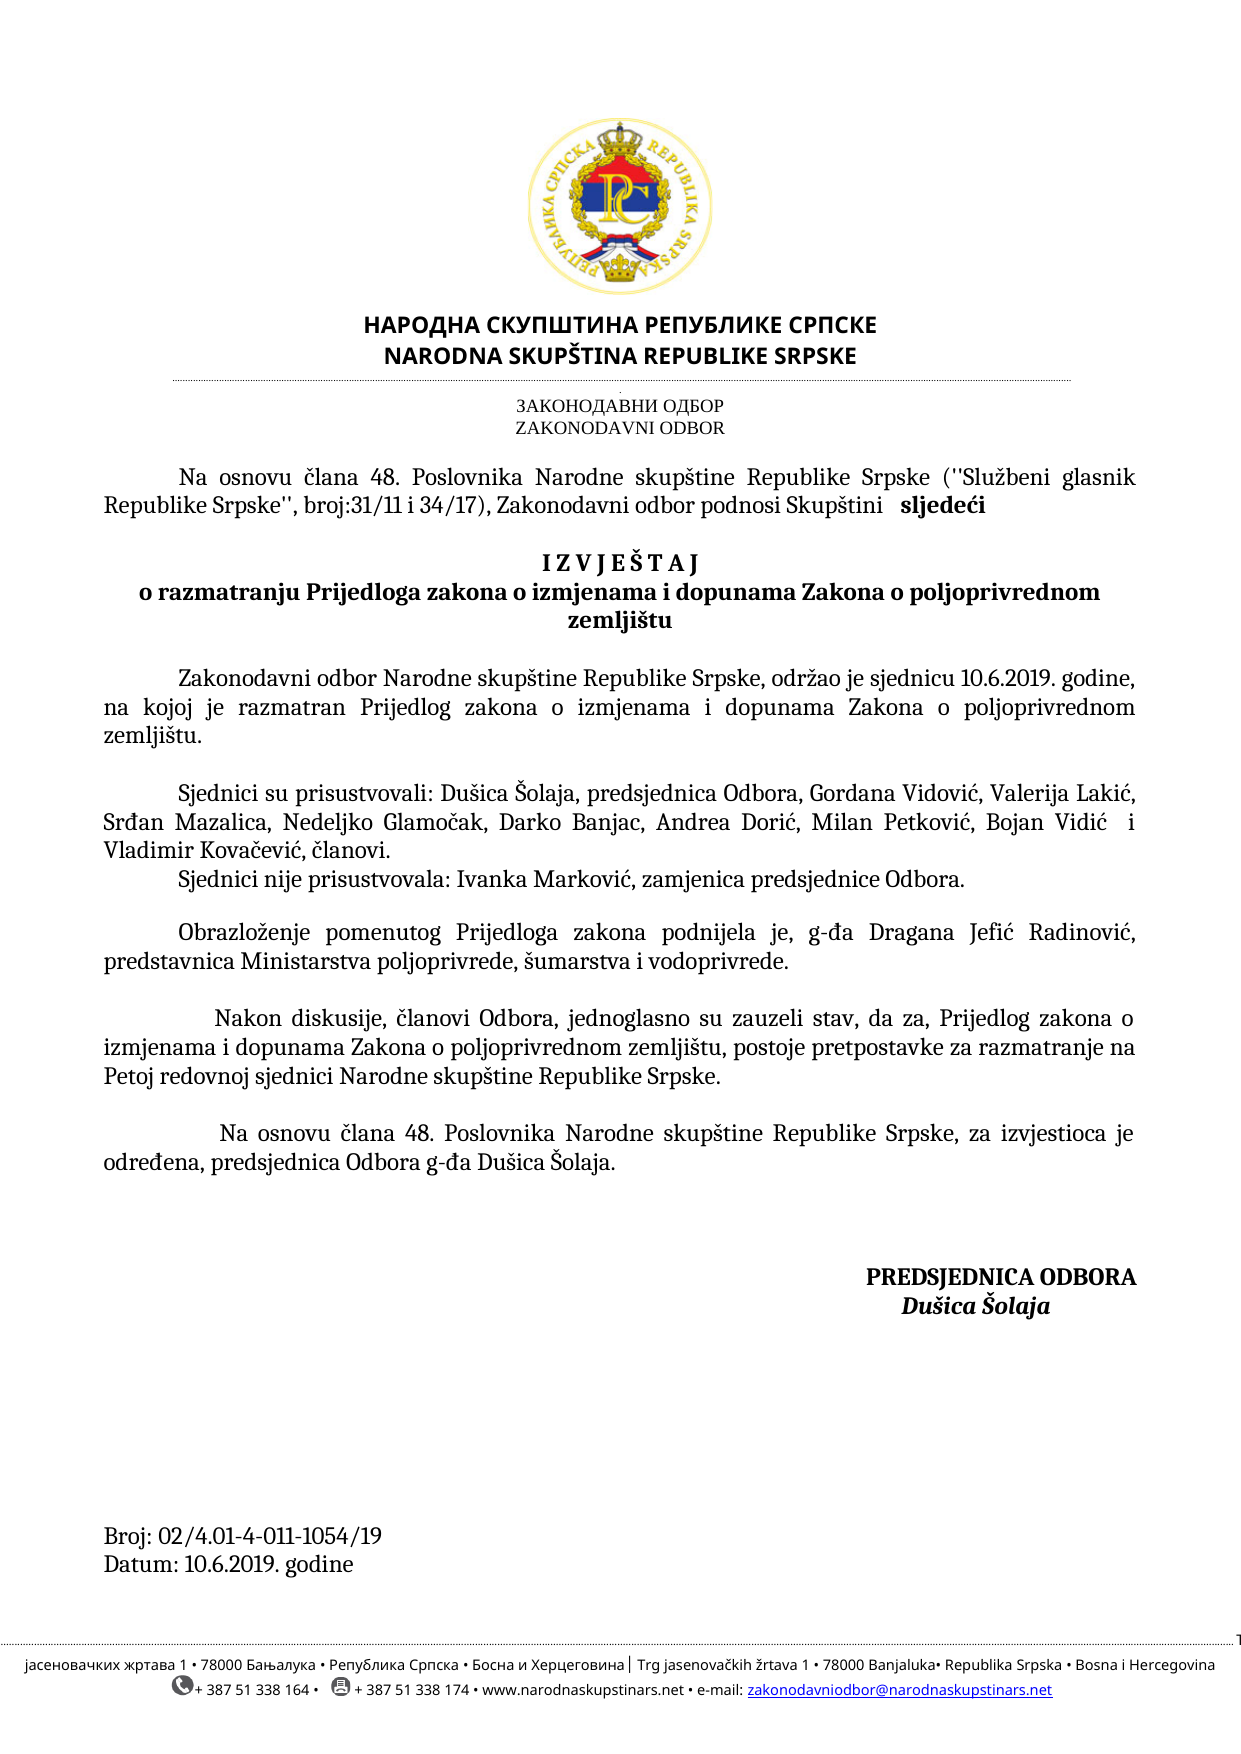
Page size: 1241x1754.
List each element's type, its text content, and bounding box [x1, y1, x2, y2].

text Zakonodavni odbor Narodne skupštine Republike Srpske, održao je sjednicu 10.6.2019. godine, na kojoj je razmatran Prijedlog zakona o izmjenama i dopunama Zakona o poljoprivrednom zemljištu. [103, 664, 1137, 750]
text PREDSJEDNICA ODBORA [103, 1263, 1137, 1292]
text Sjednici su prisustvovali: Dušica Šolaja, predsjednica Odbora, Gordana Vidović, Valerija Lakić, Srđan Mazalica, Nedeljko Glamočak, Darko Banjac, Andrea Dorić, Milan Petković, Bojan Vidić i Vladimir Kovačević, članovi. [103, 779, 1137, 865]
text o razmatranju Prijedloga zakona o izmjenama i dopunama Zakona o poljoprivrednom zemljištu [103, 577, 1137, 635]
text Dušica Šolaja [103, 1292, 1137, 1320]
text Broj: 02/4.01-4-011-1054/19 [103, 1522, 1137, 1550]
text Na osnovu člana 48. Poslovnika Narodne skupštine Republike Srpske, za izvjestioca je određena, predsjednica Odbora g-đa Dušica Šolaja. [103, 1119, 1137, 1177]
text Sjednici nije prisustvovala: Ivanka Marković, zamjenica predsjednice Odbora. [103, 865, 1137, 894]
text Obrazloženje pomenutog Prijedloga zakona podnijela je, g-đa Dragana Jefić Radinović, predstavnica Ministarstva poljoprivrede, šumarstva i vodoprivrede. [103, 918, 1137, 975]
text Na osnovu člana 48. Poslovnika Narodne skupštine Republike Srpske (''Službeni glasnik Republike Srpske'', broj:31/11 i 34/17), Zakonodavni odbor podnosi Skupštini sljedeći [103, 462, 1137, 520]
text I Z V J E Š T A J [103, 549, 1137, 577]
text Datum: 10.6.2019. godine [103, 1550, 1137, 1579]
text Nakon diskusije, članovi Odbora, jednoglasno su zauzeli stav, da za, Prijedlog zakona o izmjenama i dopunama Zakona o poljoprivrednom zemljištu, postoje pretpostavke za razmatranje na Petoj redovnoj sjednici Narodne skupštine Republike Srpske. [103, 1004, 1137, 1090]
